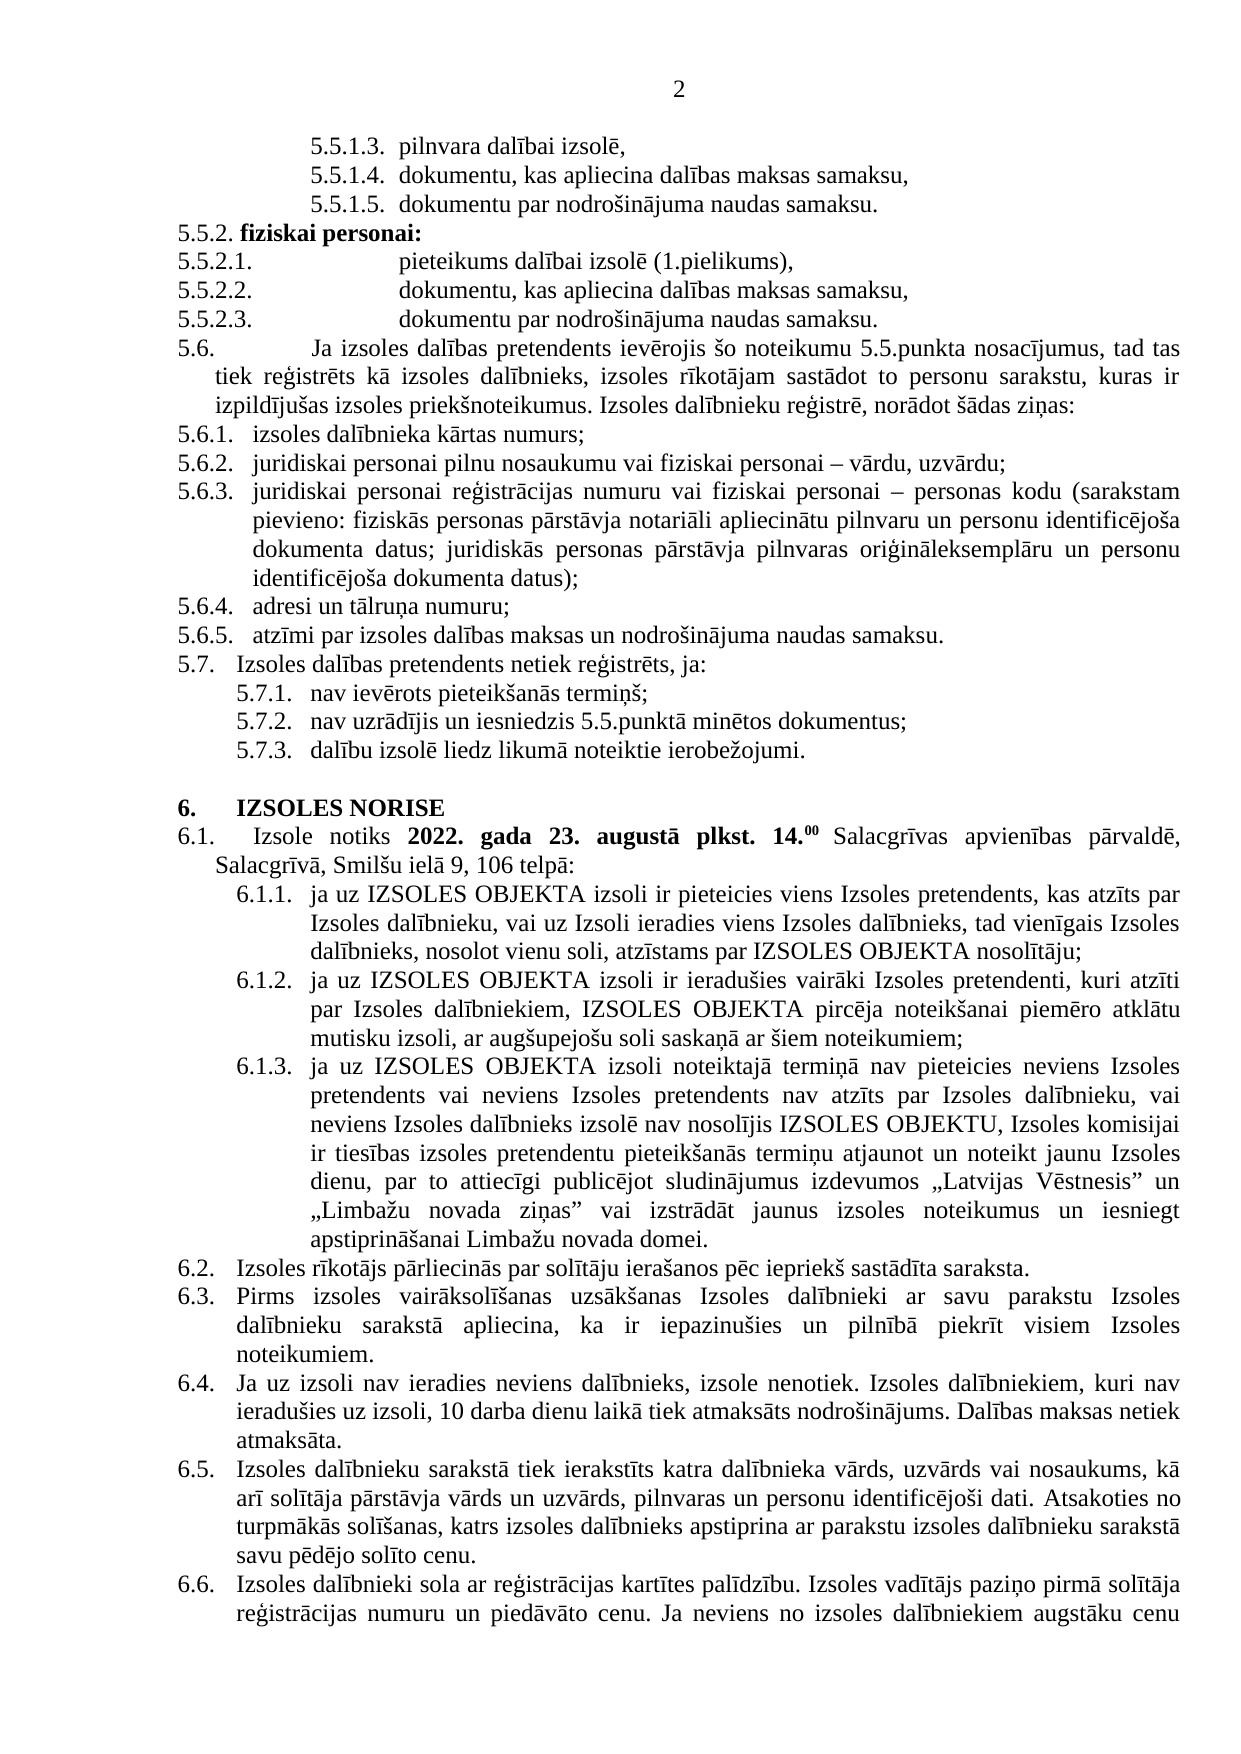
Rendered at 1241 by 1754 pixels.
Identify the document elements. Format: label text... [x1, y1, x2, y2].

list IZSOLES NORISE [177, 793, 1181, 821]
list pieteikums dalībai izsolē (1.pielikums), [177, 246, 1181, 275]
list ja uz IZSOLES OBJEKTA izsoli noteiktajā termiņā nav pieteicies neviens Izsoles pretendents vai neviens Izsoles pretendents nav atzīts par Izsoles dalībnieku, vai neviens Izsoles dalībnieks izsolē nav nosolījis IZSOLES OBJEKTU, Izsoles komisijai ir tiesības izsoles pretendentu pieteikšanās termiņu atjaunot un noteikt jaunu Izsoles dienu, par to attiecīgi publicējot sludinājumus izdevumos „Latvijas Vēstnesis” un „Limbažu novada ziņas” vai izstrādāt jaunus izsoles noteikumus un iesniegt apstiprināšanai Limbažu novada domei. [236, 1051, 1181, 1253]
list ja uz IZSOLES OBJEKTA izsoli ir pieteicies viens Izsoles pretendents, kas atzīts par Izsoles dalībnieku, vai uz Izsoli ieradies viens Izsoles dalībnieks, tad vienīgais Izsoles dalībnieks, nosolot vienu soli, atzīstams par IZSOLES OBJEKTA nosolītāju; [236, 879, 1181, 965]
list Izsoles dalības pretendents netiek reģistrēts, ja: [177, 649, 1181, 678]
list dokumentu par nodrošinājuma naudas samaksu. [177, 304, 1181, 333]
list Izsoles rīkotājs pārliecinās par solītāju ierašanos pēc iepriekš sastādīta saraksta. [177, 1253, 1181, 1281]
list adresi un tālruņa numuru; [177, 591, 1181, 620]
list izsoles dalībnieka kārtas numurs; [177, 419, 1181, 448]
list Ja izsoles dalības pretendents ievērojis šo noteikumu 5.5.punkta nosacījumus, tad tas tiek reģistrēts kā izsoles dalībnieks, izsoles rīkotājam sastādot to personu sarakstu, kuras ir izpildījušas izsoles priekšnoteikumus. Izsoles dalībnieku reģistrē, norādot šādas ziņas: [177, 333, 1181, 419]
list Izsole notiks 2022. gada 23. augustā plkst. 14.00 Salacgrīvas apvienības pārvaldē, Salacgrīvā, Smilšu ielā 9, 106 telpā: [177, 821, 1181, 879]
list Pirms izsoles vairāksolīšanas uzsākšanas Izsoles dalībnieki ar savu parakstu Izsoles dalībnieku sarakstā apliecina, ka ir iepazinušies un pilnībā piekrīt visiem Izsoles noteikumiem. [177, 1281, 1181, 1368]
list nav uzrādījis un iesniedzis 5.5.punktā minētos dokumentus; [236, 706, 1181, 735]
list dokumentu, kas apliecina dalības maksas samaksu, [177, 275, 1181, 304]
list Ja uz izsoli nav ieradies neviens dalībnieks, izsole nenotiek. Izsoles dalībniekiem, kuri nav ieradušies uz izsoli, 10 darba dienu laikā tiek atmaksāts nodrošinājums. Dalības maksas netiek atmaksāta. [177, 1368, 1181, 1454]
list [177, 1569, 1181, 1626]
list dokumentu par nodrošinājuma naudas samaksu. [310, 189, 1181, 218]
list dalību izsolē liedz likumā noteiktie ierobežojumi. [236, 735, 1181, 764]
text 5.5.2. fiziskai personai: [177, 218, 1181, 246]
list Izsoles dalībnieku sarakstā tiek ierakstīts katra dalībnieka vārds, uzvārds vai nosaukums, kā arī solītāja pārstāvja vārds un uzvārds, pilnvaras un personu identificējoši dati. Atsakoties no turpmākās solīšanas, katrs izsoles dalībnieks apstiprina ar parakstu izsoles dalībnieku sarakstā savu pēdējo solīto cenu. [177, 1454, 1181, 1569]
list pilnvara dalībai izsolē, [310, 131, 1181, 160]
list nav ievērots pieteikšanās termiņš; [236, 678, 1181, 706]
list juridiskai personai reģistrācijas numuru vai fiziskai personai – personas kodu (sarakstam pievieno: fiziskās personas pārstāvja notariāli apliecinātu pilnvaru un personu identificējoša dokumenta datus; juridiskās personas pārstāvja pilnvaras oriģināleksemplāru un personu identificējoša dokumenta datus); [177, 476, 1181, 591]
list ja uz IZSOLES OBJEKTA izsoli ir ieradušies vairāki Izsoles pretendenti, kuri atzīti par Izsoles dalībniekiem, IZSOLES OBJEKTA pircēja noteikšanai piemēro atklātu mutisku izsoli, ar augšupejošu soli saskaņā ar šiem noteikumiem; [236, 965, 1181, 1051]
list dokumentu, kas apliecina dalības maksas samaksu, [310, 160, 1181, 189]
list juridiskai personai pilnu nosaukumu vai fiziskai personai – vārdu, uzvārdu; [177, 448, 1181, 476]
list atzīmi par izsoles dalības maksas un nodrošinājuma naudas samaksu. [177, 620, 1181, 649]
